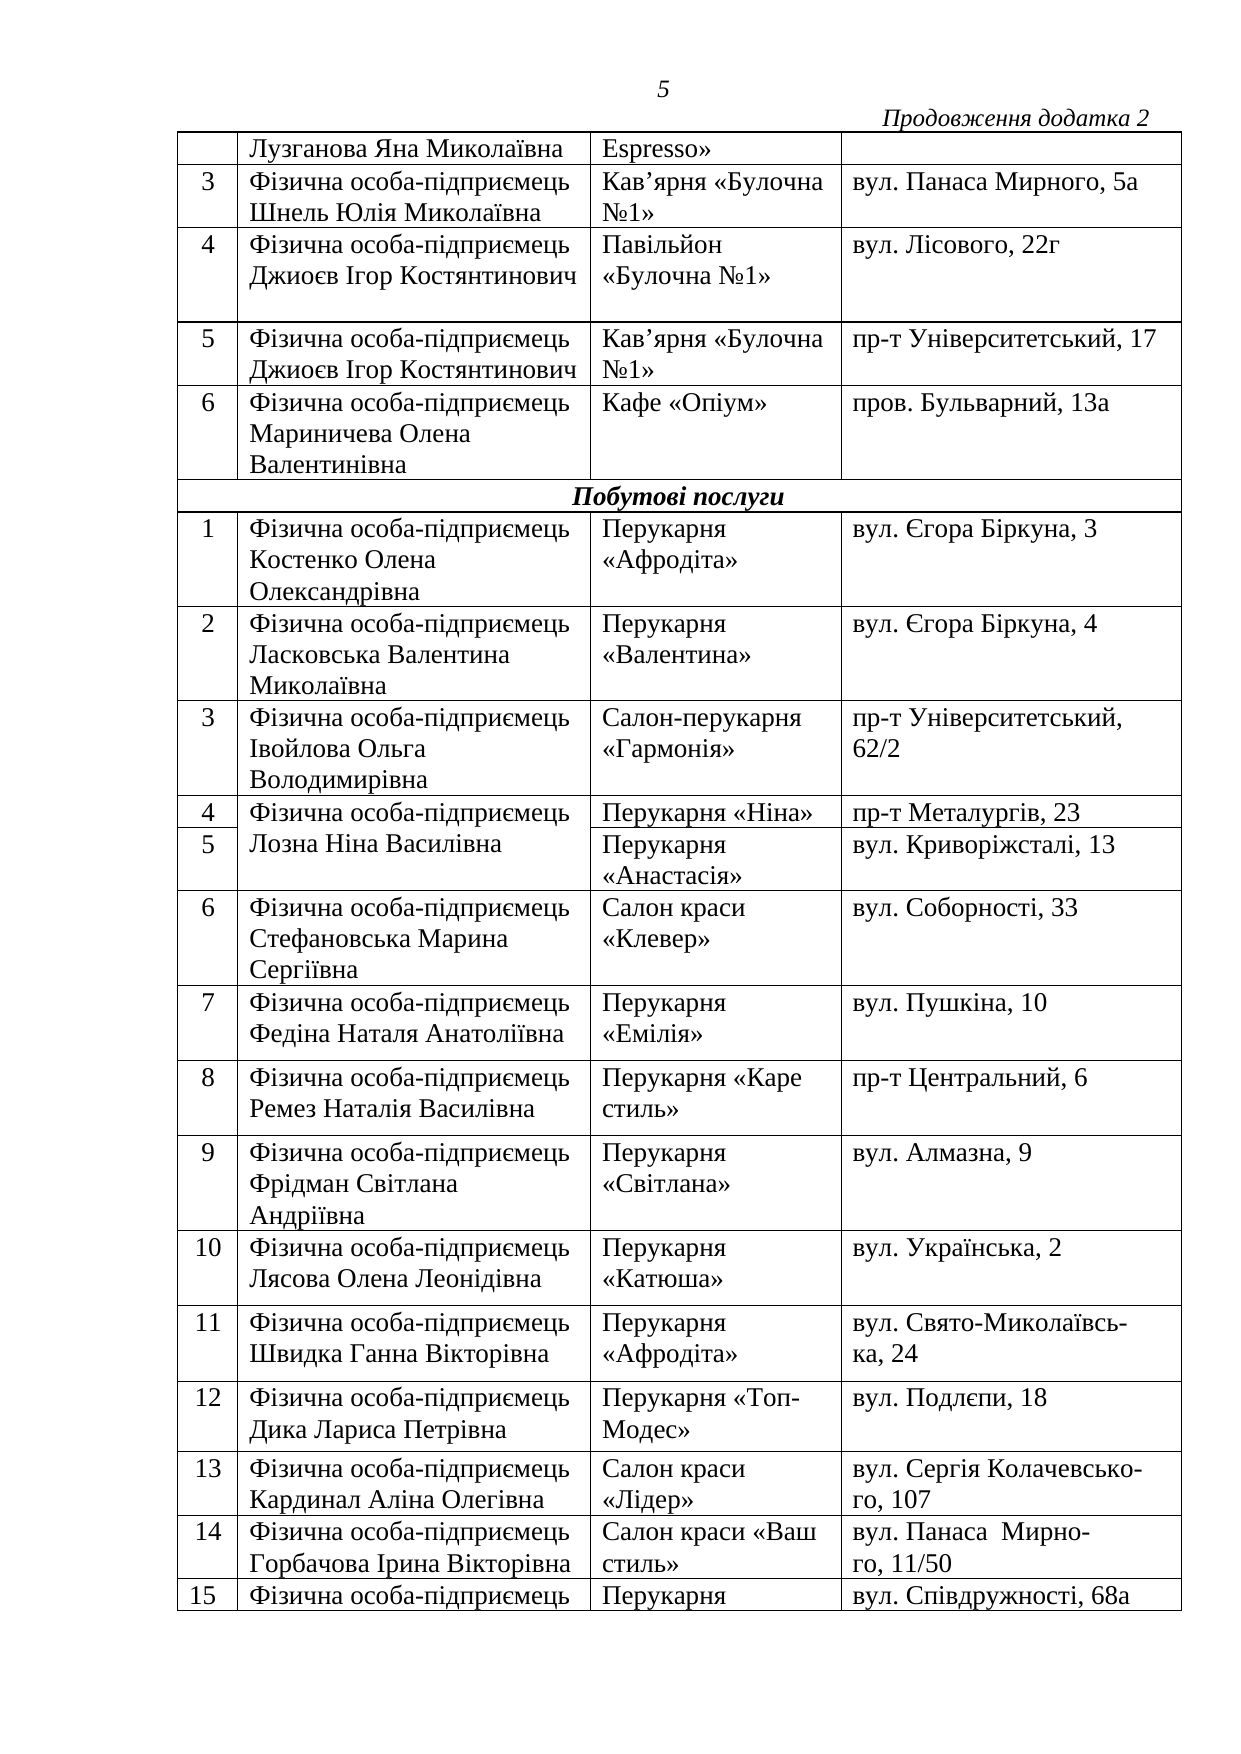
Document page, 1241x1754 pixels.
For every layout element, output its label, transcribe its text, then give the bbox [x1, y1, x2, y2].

table_cell Фізична особа-підприємець Мариничева Олена Валентинівна [238, 386, 590, 479]
table_cell Фізична особа-підприємець Шнель Юлія Миколаївна [238, 165, 590, 227]
table_cell 6 [178, 891, 237, 985]
table_cell Фізична особа-підприємець Лозна Ніна Василівна [238, 796, 590, 890]
table_cell вул. Пушкіна, 10 [842, 986, 1181, 1060]
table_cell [238, 133, 590, 163]
table_cell Перукарня «Ніна» [591, 796, 841, 827]
table_cell пров. Бульварний, 13а [842, 386, 1181, 479]
table_cell 13 [178, 1452, 237, 1514]
table_cell 1 [178, 513, 237, 606]
table_cell 8 [178, 1061, 237, 1135]
table_cell Перукарня «Катюша» [591, 1231, 841, 1305]
table_cell Фізична особа-підприємець Фрідман Світлана Андріївна [238, 1136, 590, 1230]
table_cell Перукарня «Топ-Модес» [591, 1382, 841, 1451]
table_cell пр-т Центральний, 6 [842, 1061, 1181, 1135]
table_cell Фізична особа-підприємець Стефановська Марина Сергіївна [238, 891, 590, 985]
table_cell вул. Панаса Мирно- го, 11/50 [842, 1516, 1181, 1578]
table_cell Фізична особа-підприємець Джиоєв Ігор Костянтинович [238, 323, 590, 385]
table_cell Фізична особа-підприємець Лясова Олена Леонідівна [238, 1231, 590, 1305]
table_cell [842, 1579, 1181, 1610]
table_cell Кафе «Опіум» [591, 386, 841, 479]
table_cell Перукарня «Валентина» [591, 607, 841, 700]
table_cell вул. Алмазна, 9 [842, 1136, 1181, 1230]
table_cell Побутові послуги [178, 480, 1181, 511]
table_cell Фізична особа-підприємець Костенко Олена Олександрівна [238, 513, 590, 606]
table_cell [591, 133, 841, 163]
table_cell пр-т Університетський, 62/2 [842, 701, 1181, 795]
table_cell вул. Українська, 2 [842, 1231, 1181, 1305]
table_cell Перукарня «Світлана» [591, 1136, 841, 1230]
table_cell Перукарня «Анастасія» [591, 828, 841, 890]
table_cell Перукарня «Емілія» [591, 986, 841, 1060]
table_cell пр-т Металургів, 23 [842, 796, 1181, 827]
table_cell 7 [178, 986, 237, 1060]
table_cell 5 [178, 828, 237, 890]
table_cell 9 [178, 1136, 237, 1230]
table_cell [842, 133, 1181, 163]
table_cell Салон-перукарня «Гармонія» [591, 701, 841, 795]
table_cell 2 [178, 607, 237, 700]
table_cell Кав’ярня «Булочна №1» [591, 165, 841, 227]
table_cell Фізична особа-підприємець Федіна Наталя Анатоліївна [238, 986, 590, 1060]
table_cell 10 [178, 1231, 237, 1305]
table_cell Фізична особа-підприємець Ремез Наталія Василівна [238, 1061, 590, 1135]
table_cell вул. Сергія Колачевсько-го, 107 [842, 1452, 1181, 1514]
table_cell вул. Криворіжсталі, 13 [842, 828, 1181, 890]
table_cell Салон краси «Ваш стиль» [591, 1516, 841, 1578]
table_cell Фізична особа-підприємець Кардинал Аліна Олегівна [238, 1452, 590, 1514]
table_cell Фізична особа-підприємець Івойлова Ольга Володимирівна [238, 701, 590, 795]
table_cell 3 [178, 701, 237, 795]
table_cell Фізична особа-підприємець Ласковська Валентина Миколаївна [238, 607, 590, 700]
table_cell 5 [178, 323, 237, 385]
table_cell 2 [178, 133, 237, 163]
table_cell Фізична особа-підприємець Джиоєв Ігор Костянтинович [238, 228, 590, 321]
table_cell Павільйон «Булочна №1» [591, 228, 841, 321]
table_cell Салон краси «Лідер» [591, 1452, 841, 1514]
table_cell 4 [178, 228, 237, 321]
table_cell Перукарня «Афродіта» [591, 513, 841, 606]
table_cell Фізична особа-підприємець Швидка Ганна Вікторівна [238, 1306, 590, 1381]
table_cell 15 [178, 1579, 237, 1610]
table_cell Перукарня «Сюжет» [591, 1579, 841, 1610]
table_cell вул. Єгора Біркуна, 4 [842, 607, 1181, 700]
table_cell 14 [178, 1516, 237, 1578]
table_cell пр-т Університетський, 17 [842, 323, 1181, 385]
table_cell 4 [178, 796, 237, 827]
table_cell вул. Подлєпи, 18 [842, 1382, 1181, 1451]
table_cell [238, 1579, 590, 1610]
table_cell 12 [178, 1382, 237, 1451]
table_cell Салон краси «Клевер» [591, 891, 841, 985]
table_cell вул. Свято-Миколаївсь- ка, 24 [842, 1306, 1181, 1381]
table_cell Перукарня «Афродіта» [591, 1306, 841, 1381]
table_cell 3 [178, 165, 237, 227]
table_cell Фізична особа-підприємець Дика Лариса Петрівна [238, 1382, 590, 1451]
table_cell Фізична особа-підприємець Горбачова Ірина Вікторівна [238, 1516, 590, 1578]
table_cell 6 [178, 386, 237, 479]
table_cell вул. Соборності, 33 [842, 891, 1181, 985]
table_cell вул. Панаса Мирного, 5а [842, 165, 1181, 227]
table_cell вул. Єгора Біркуна, 3 [842, 513, 1181, 606]
table_cell 11 [178, 1306, 237, 1381]
table_cell Перукарня «Каре стиль» [591, 1061, 841, 1135]
table_cell Кав’ярня «Булочна №1» [591, 323, 841, 385]
table_cell вул. Лісового, 22г [842, 228, 1181, 321]
